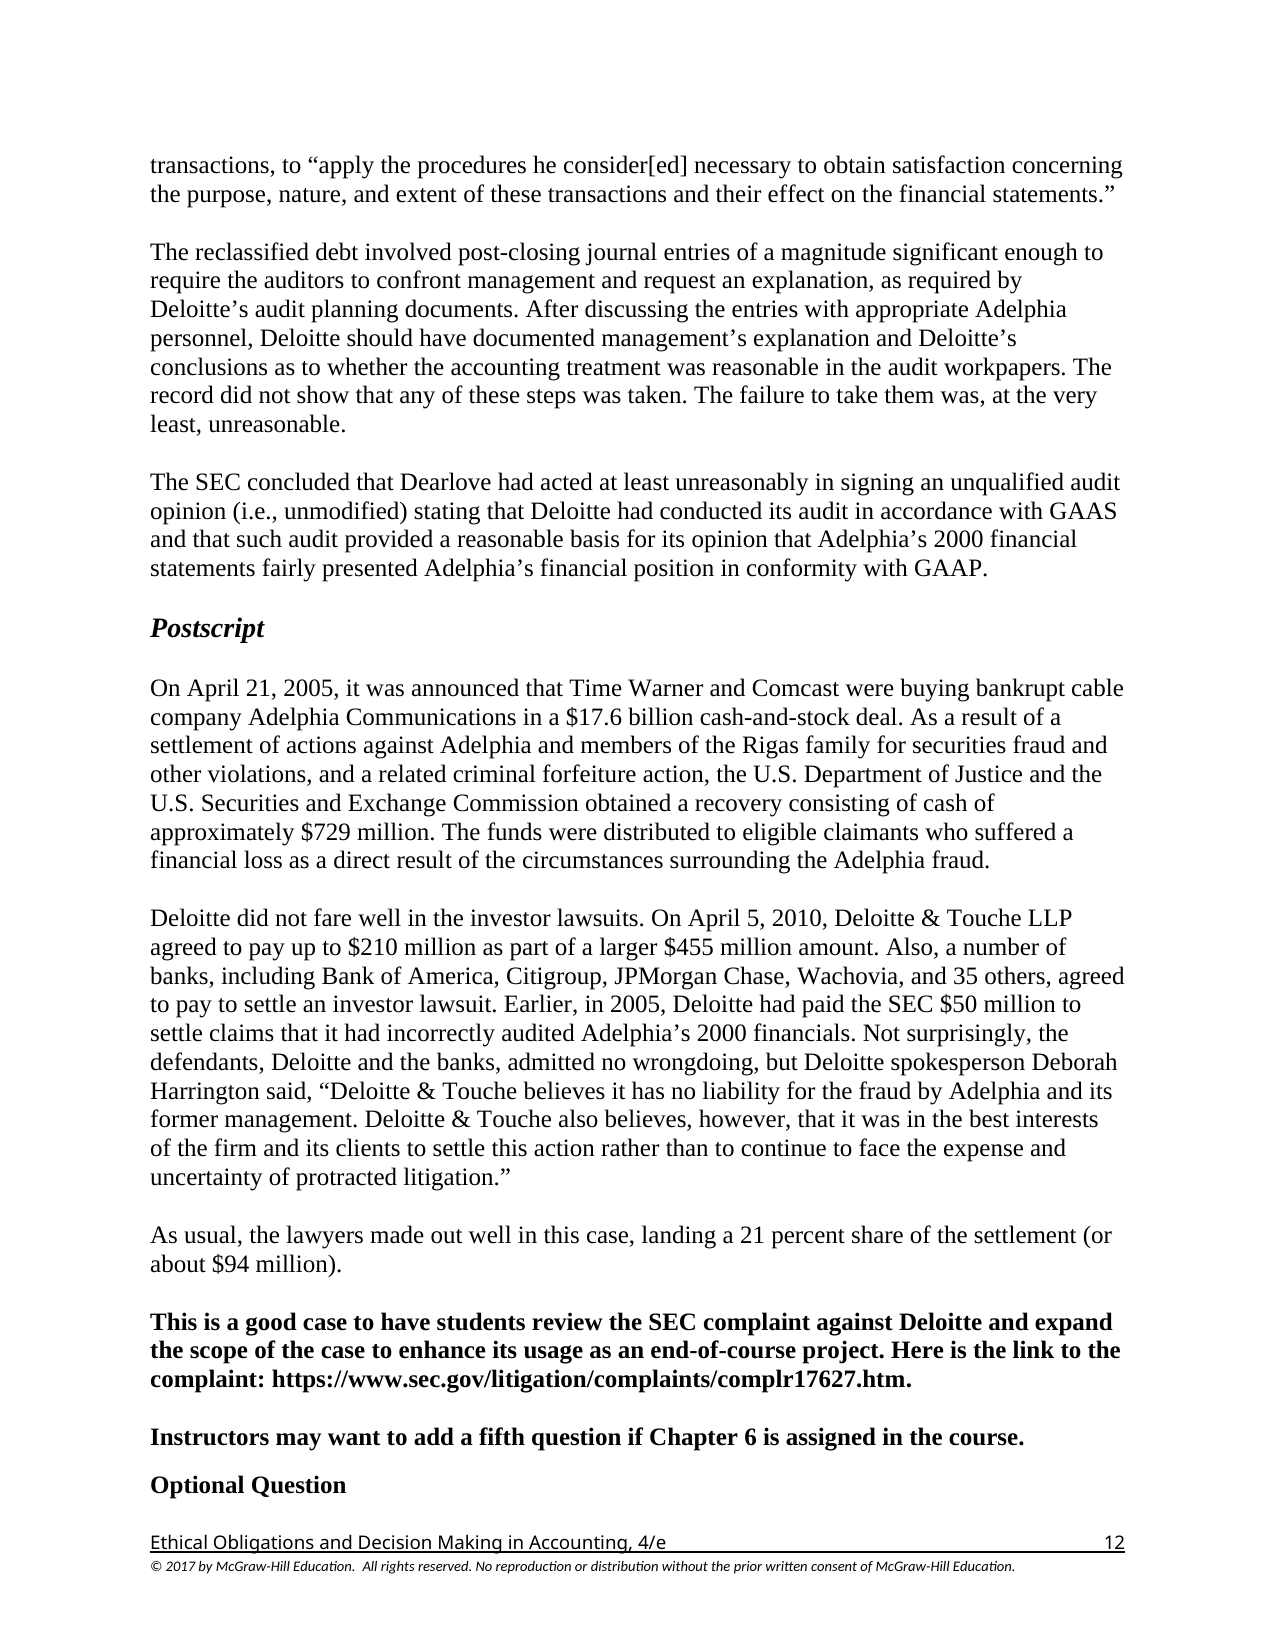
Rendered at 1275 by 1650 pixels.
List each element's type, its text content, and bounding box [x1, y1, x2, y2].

text Instructors may want to add a fifth question if Chapter 6 is assigned in the course. [150, 1422, 1125, 1451]
text On April 21, 2005, it was announced that Time Warner and Comcast were buying bankrupt cable company Adelphia Communications in a $17.6 billion cash-and-stock deal. As a result of a settlement of actions against Adelphia and members of the Rigas family for securities fraud and other violations, and a related criminal forfeiture action, the U.S. Department of Justice and the U.S. Securities and Exchange Commission obtained a recovery consisting of cash of approximately $729 million. The funds were distributed to eligible claimants who suffered a financial loss as a direct result of the circumstances surrounding the Adelphia fraud. [150, 673, 1125, 874]
text The reclassified debt involved post-closing journal entries of a magnitude significant enough to require the auditors to confront management and request an explanation, as required by Deloitte’s audit planning documents. After discussing the entries with appropriate Adelphia personnel, Deloitte should have documented management’s explanation and Deloitte’s conclusions as to whether the accounting treatment was reasonable in the audit workpapers. The record did not show that any of these steps was taken. The failure to take them was, at the very least, unreasonable. [150, 237, 1125, 438]
text The SEC concluded that Dearlove had acted at least unreasonably in signing an unqualified audit opinion (i.e., unmodified) stating that Deloitte had conducted its audit in accordance with GAAS and that such audit provided a reasonable basis for its opinion that Adelphia’s 2000 financial statements fairly presented Adelphia’s financial position in conformity with GAAP. [150, 467, 1125, 582]
text Optional Question [150, 1470, 1112, 1498]
text This is a good case to have students review the SEC complaint against Deloitte and expand the scope of the case to enhance its usage as an end-of-course project. Here is the link to the complaint: https://www.sec.gov/litigation/complaints/complr17627.htm. [150, 1307, 1125, 1393]
text Deloitte did not fare well in the investor lawsuits. On April 5, 2010, Deloitte & Touche LLP agreed to pay up to $210 million as part of a larger $455 million amount. Also, a number of banks, including Bank of America, Citigroup, JPMorgan Chase, Wachovia, and 35 others, agreed to pay to settle an investor lawsuit. Earlier, in 2005, Deloitte had paid the SEC $50 million to settle claims that it had incorrectly audited Adelphia’s 2000 financials. Not surprisingly, the defendants, Deloitte and the banks, admitted no wrongdoing, but Deloitte spokesperson Deborah Harrington said, “Deloitte & Touche believes it has no liability for the fraud by Adelphia and its former management. Deloitte & Touche also believes, however, that it was in the best interests of the firm and its clients to settle this action rather than to continue to face the expense and uncertainty of protracted litigation.” [150, 903, 1125, 1191]
text Postscript [150, 611, 1125, 644]
text As usual, the lawyers made out well in this case, landing a 21 percent share of the settlement (or about $94 million). [150, 1220, 1125, 1277]
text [150, 150, 1125, 207]
